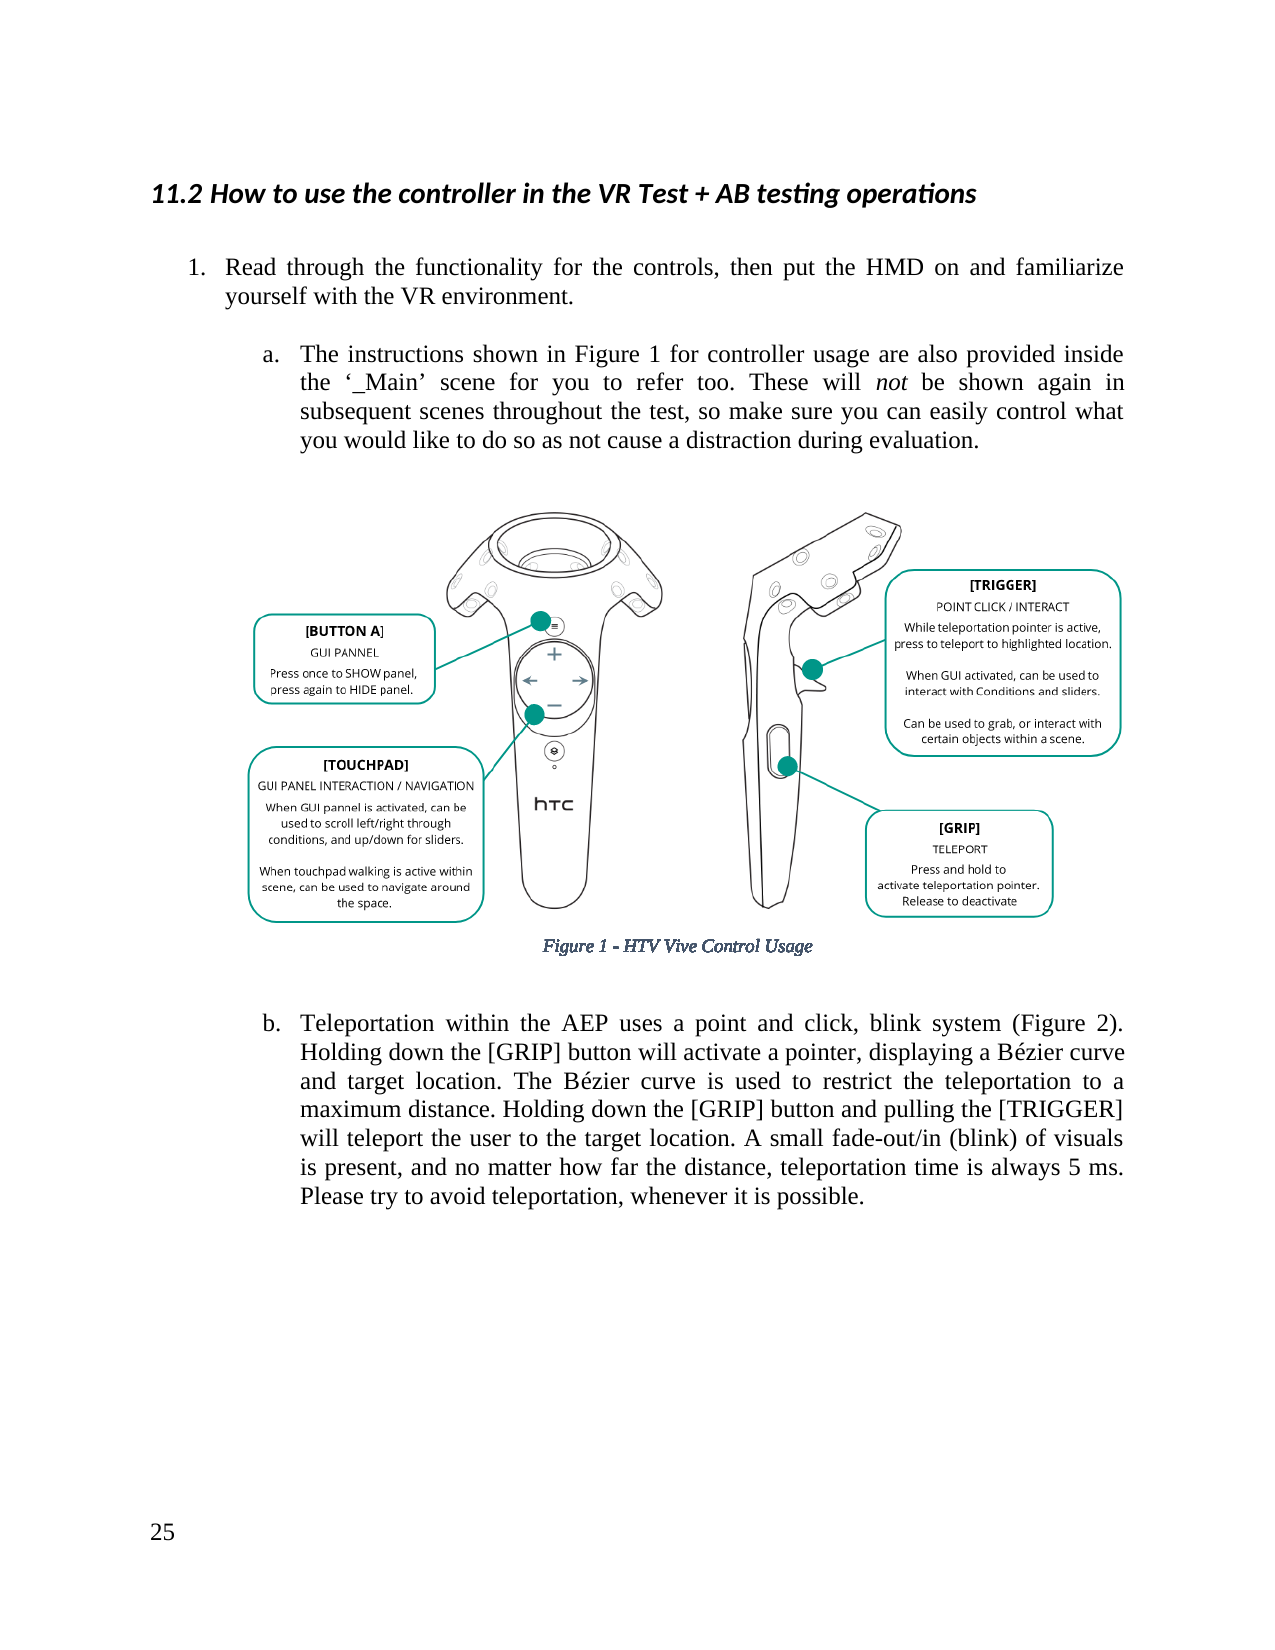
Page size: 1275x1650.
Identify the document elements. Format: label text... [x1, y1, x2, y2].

subtitle How to use the controller in the VR Test + AB testing operations [150, 175, 1125, 211]
list Read through the functionality for the controls, then put the HMD on and familiarize yourself with the VR environment. [187, 252, 1125, 310]
picture [234, 502, 1123, 926]
list Teleportation within the AEP uses a point and click, blink system (Figure 2). Holding down the [GRIP] button will activate a pointer, displaying a Bézier curve and target location. The Bézier curve is used to restrict the teleportation to a maximum distance. Holding down the [GRIP] button and pulling the [TRIGGER] will teleport the user to the target location. A small fade-out/in (blink) of visuals is present, and no matter how far the distance, teleportation time is always 5 ms. Please try to avoid teleportation, whenever it is possible. [262, 1008, 1125, 1209]
list The instructions shown in Figure 1 for controller usage are also provided inside the ‘_Main’ scene for you to refer too. These will not be shown again in subsequent scenes throughout the test, so make sure you can easily control what you would like to do so as not cause a distraction during evaluation. [262, 339, 1125, 454]
